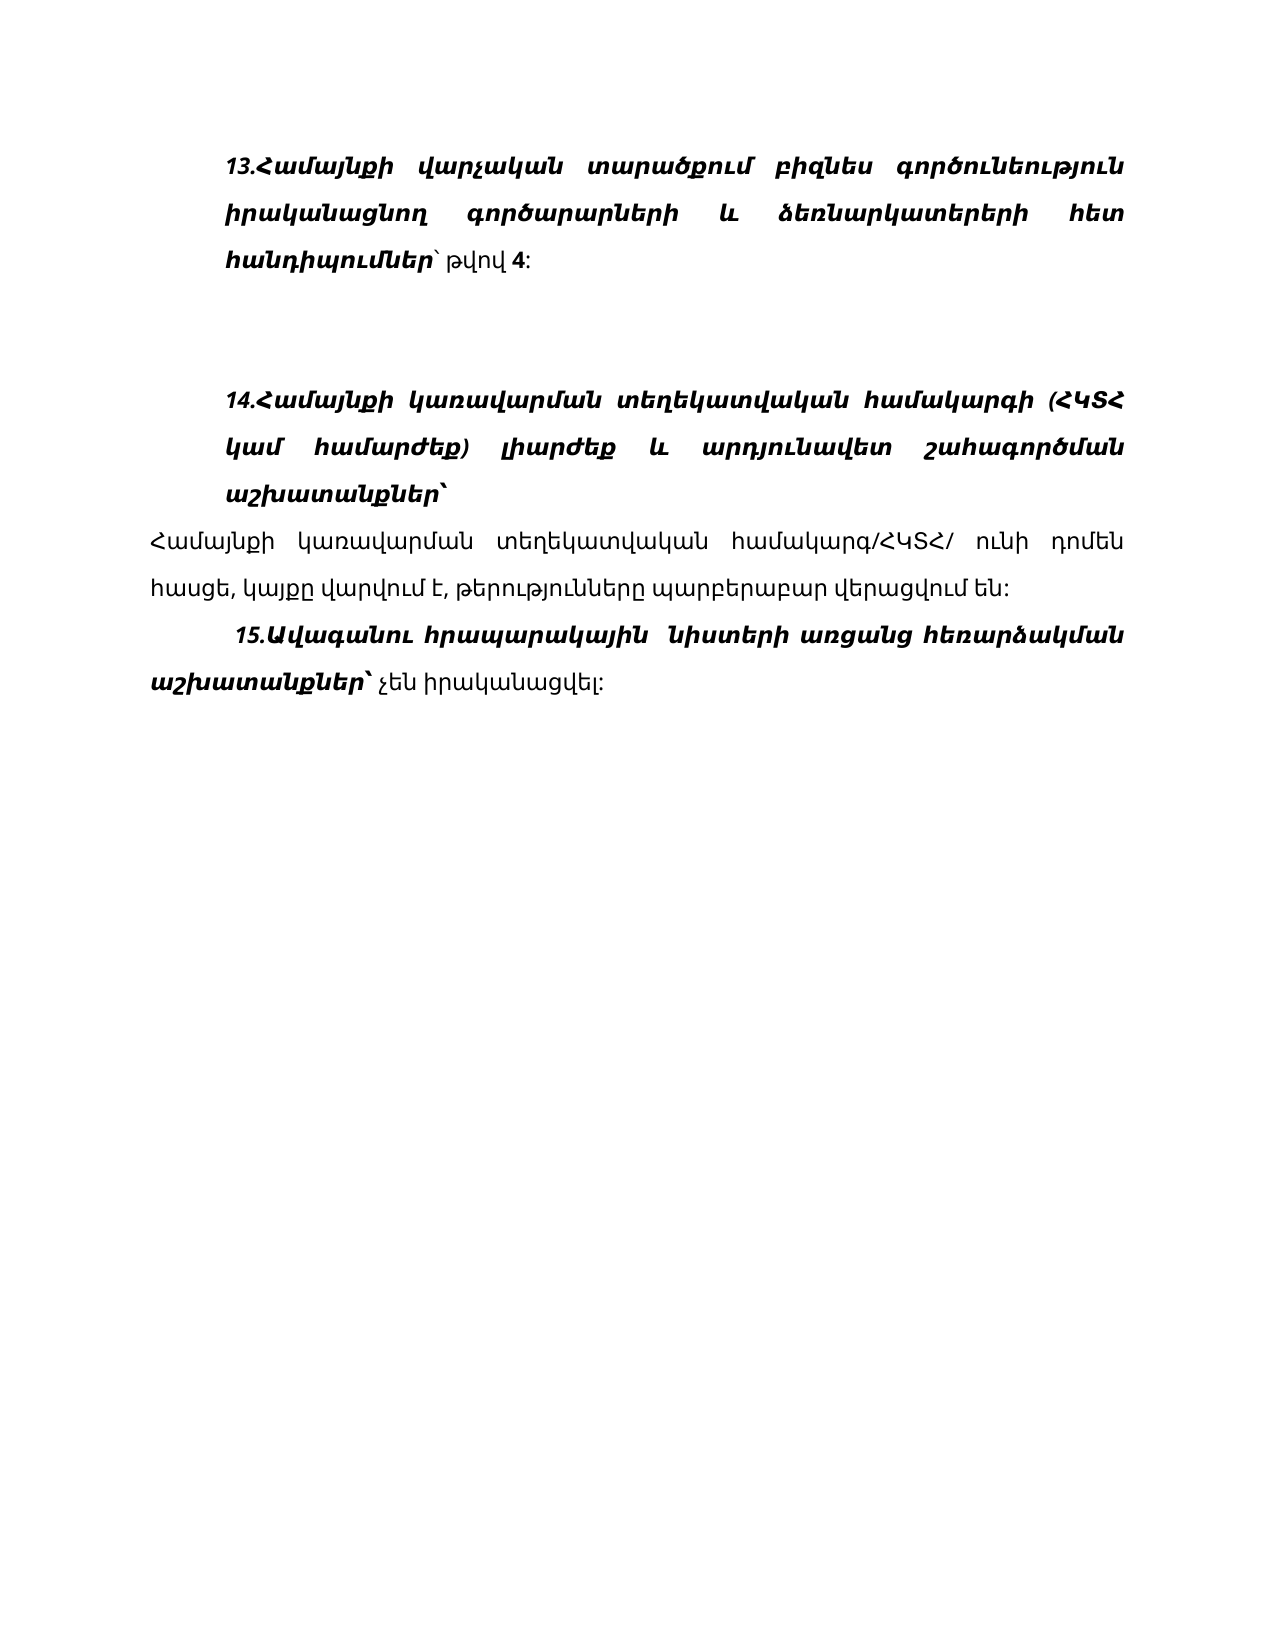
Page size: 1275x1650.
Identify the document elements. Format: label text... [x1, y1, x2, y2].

text 14.Համայնքի կառավարման տեղեկատվական համակարգի (ՀԿՏՀ կամ համարժեք) լիարժեք և արդյունավետ շահագործման աշխատանքներ՝ [225, 384, 1125, 509]
text 13.Համայնքի վարչական տարածքում բիզնես գործունեություն իրականացնող գործարարների և ձեռնարկատերերի հետ հանդիպումներ՝ թվով 4: [225, 150, 1125, 275]
text Համայնքի կառավարման տեղեկատվական համակարգ/ՀԿՏՀ/ ունի դոմեն հասցե, կայքը վարվում է, թերությունները պարբերաբար վերացվում են: [150, 525, 1125, 603]
text 15.Ավագանու հրապարակային նիստերի առցանց հեռարձակման աշխատանքներ՝ չեն իրականացվել: [150, 619, 1125, 697]
